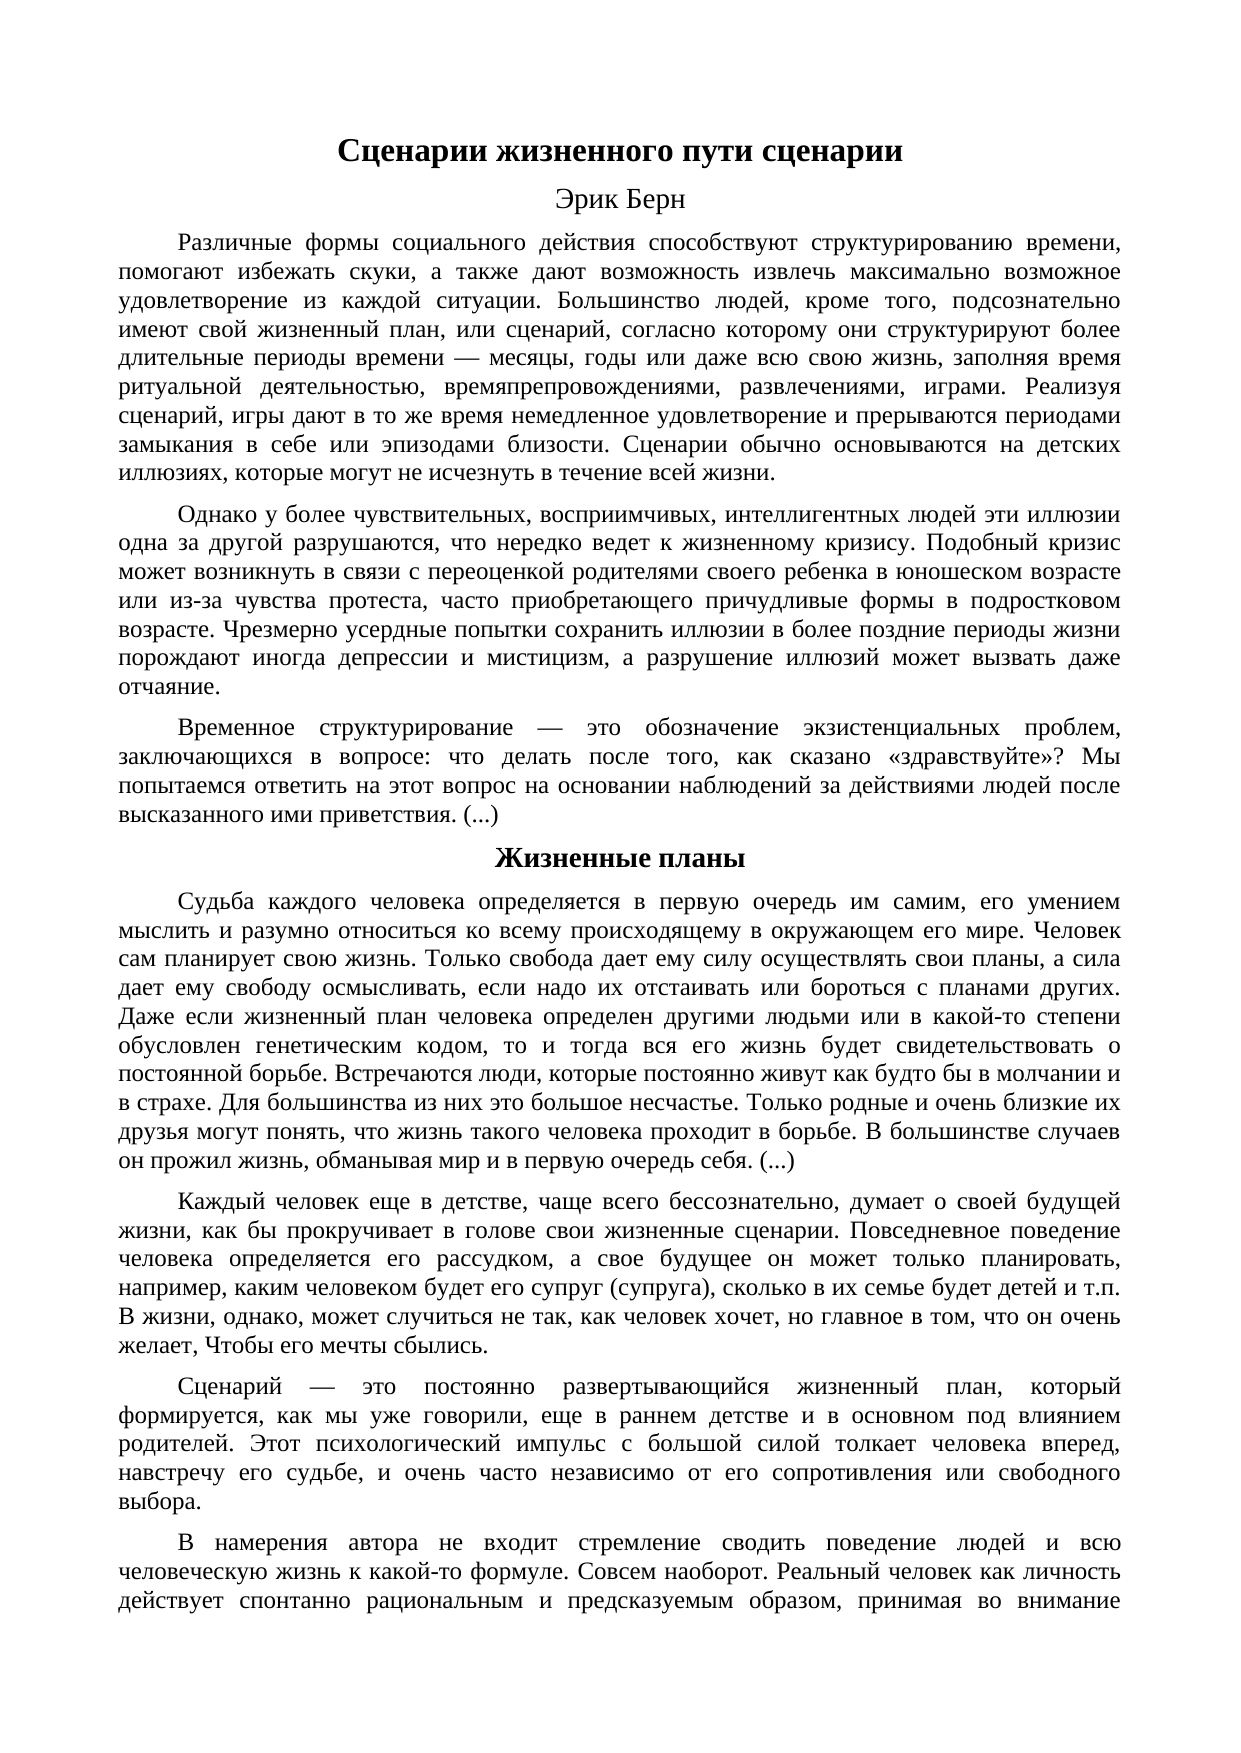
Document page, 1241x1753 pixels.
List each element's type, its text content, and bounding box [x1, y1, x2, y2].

text Каждый человек еще в детстве, чаще всего бессознательно, думает о своей будущей жизни, как бы прокручивает в голове свои жизненные сценарии. Повседневное поведение человека определяется его рассудком, а свое будущее он может только планировать, например, каким человеком будет его супруг (супруга), сколько в их семье будет детей и т.п. В жизни, однако, может случиться не так, как человек хочет, но главное в том, что он очень желает, Чтобы его мечты сбылись. [118, 1186, 1122, 1358]
text Жизненные планы [118, 840, 1122, 873]
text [118, 1527, 1122, 1613]
text Сценарий — это постоянно развертывающийся жизненный план, который формируется, как мы уже говорили, еще в раннем детстве и в основном под влиянием родителей. Этот психологический импульс с большой силой толкает человека вперед, навстречу его судьбе, и очень часто независимо от его сопротивления или свободного выбора. [118, 1371, 1122, 1515]
text Сценарии жизненного пути сценарии [118, 131, 1122, 169]
text Судьба каждого человека определяется в первую очередь им самим, его умением мыслить и разумно относиться ко всему происходящему в окружающем его мире. Человек сам планирует свою жизнь. Только свобода дает ему силу осуществлять свои планы, а сила дает ему свободу осмысливать, если надо их отстаивать или бороться с планами других. Даже если жизненный план человека определен другими людьми или в какой-то степени обусловлен генетическим кодом, то и тогда вся его жизнь будет свидетельствовать о постоянной борьбе. Встречаются люди, которые постоянно живут как будто бы в молчании и в страхе. Для большинства из них это большое несчастье. Только родные и очень близкие их друзья могут понять, что жизнь такого человека проходит в борьбе. В большинстве случаев он прожил жизнь, обманывая мир и в первую очередь себя. (...) [118, 886, 1122, 1173]
text Временное структурирование — это обозначение экзистенциальных проблем, заключающихся в вопросе: что делать после того, как сказано «здравствуйте»? Мы попытаемся ответить на этот вопрос на основании наблюдений за действиями людей после высказанного ими приветствия. (...) [118, 712, 1122, 827]
text Однако у более чувствительных, восприимчивых, интеллигентных людей эти иллюзии одна за другой разрушаются, что нередко ведет к жизненному кризису. Подобный кризис может возникнуть в связи с переоценкой родителями своего ребенка в юношеском возрасте или из-за чувства протеста, часто приобретающего причудливые формы в подростковом возрасте. Чрезмерно усердные попытки сохранить иллюзии в более поздние периоды жизни порождают иногда депрессии и мистицизм, а разрушение иллюзий может вызвать даже отчаяние. [118, 499, 1122, 700]
text Различные формы социального действия способствуют структурированию времени, помогают избежать скуки, а также дают возможность извлечь максимально возможное удовлетворение из каждой ситуации. Большинство людей, кроме того, подсознательно имеют свой жизненный план, или сценарий, согласно которому они структурируют более длительные периоды времени — месяцы, годы или даже всю свою жизнь, заполняя время ритуальной деятельностью, времяпрепровождениями, развлечениями, играми. Реализуя сценарий, игры дают в то же время немедленное удовлетворение и прерываются периодами замыкания в себе или эпизодами близости. Сценарии обычно основываются на детских иллюзиях, которые могут не исчезнуть в течение всей жизни. [118, 227, 1122, 486]
text Эрик Берн [118, 181, 1122, 215]
